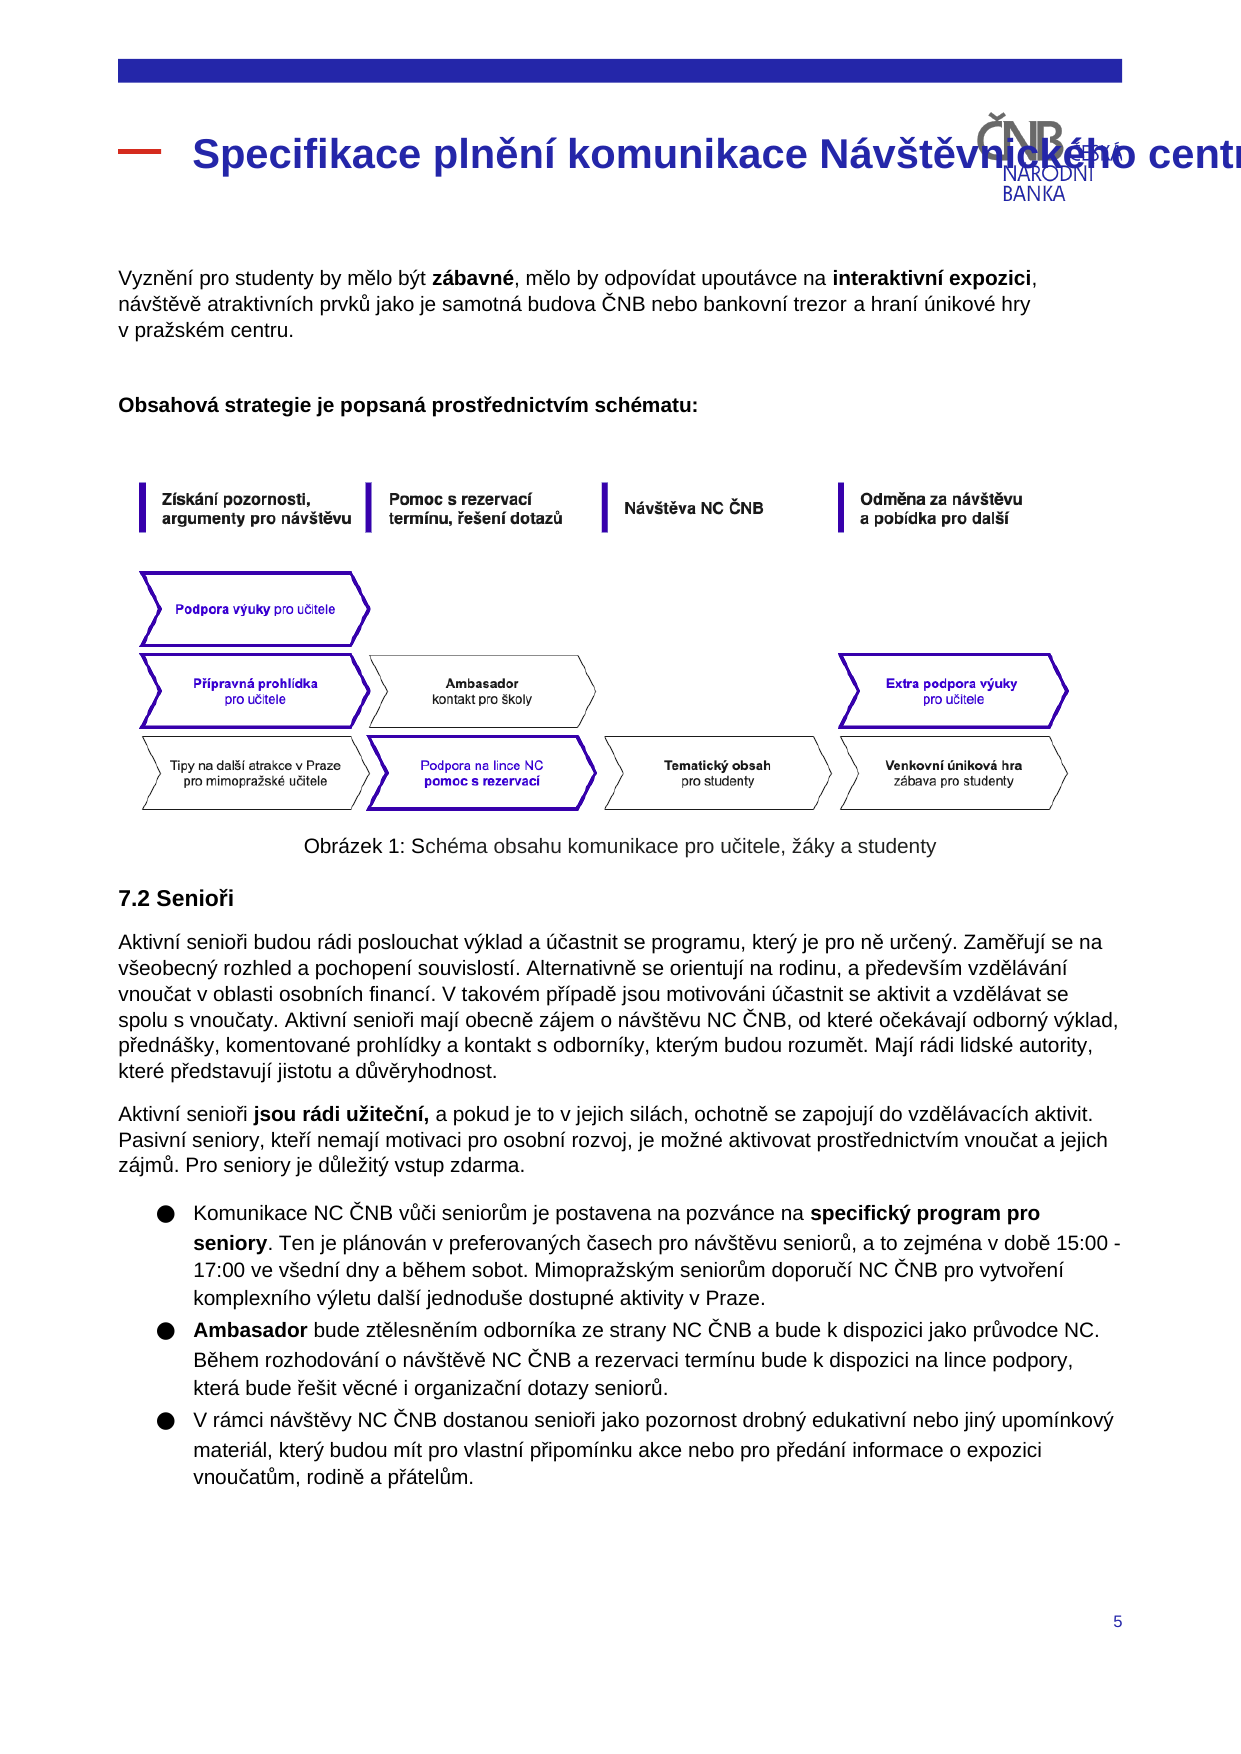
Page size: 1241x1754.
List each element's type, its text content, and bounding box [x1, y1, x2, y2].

picture [1119, 150, 1123, 164]
list Komunikace NC ČNB vůči seniorům je postavena na pozvánce na specifický program pro seniory. Ten je plánován v preferovaných časech pro návštěvu seniorů, a to zejména v době 15:00 - 17:00 ve všední dny a během sobot. Mimopražským seniorům doporučí NC ČNB pro vytvoření komplexního výletu další jednoduše dostupné aktivity v Praze. [156, 1196, 1122, 1309]
subtitle 7.2 Senioři [118, 885, 1122, 911]
text Obrázek 1: Schéma obsahu komunikace pro učitele, žáky a studenty [118, 834, 1122, 858]
picture [977, 112, 1123, 201]
list V rámci návštěvy NC ČNB dostanou senioři jako pozornost drobný edukativní nebo jiný upomínkový materiál, který budou mít pro vlastní připomínku akce nebo pro předání informace o expozici vnoučatům, rodině a přátelům. [156, 1403, 1122, 1489]
list Ambasador bude ztělesněním odborníka ze strany NC ČNB a bude k dispozici jako průvodce NC. Během rozhodování o návštěvě NC ČNB a rezervaci termínu bude k dispozici na lince podpory, která bude řešit věcné i organizační dotazy seniorů. [156, 1313, 1122, 1399]
text Aktivní senioři budou rádi poslouchat výklad a účastnit se programu, který je pro ně určený. Zaměřují se na všeobecný rozhled a pochopení souvislostí. Alternativně se orientují na rodinu, a především vzdělávání vnoučat v oblasti osobních financí. V takovém případě jsou motivováni účastnit se aktivit a vzdělávat se spolu s vnoučaty. Aktivní senioři mají obecně zájem o návštěvu NC ČNB, od které očekávají odborný výklad, přednášky, komentované prohlídky a kontakt s odborníky, kterým budou rozumět. Mají rádi lidské autority, které představují jistotu a důvěryhodnost. [118, 930, 1122, 1083]
text Aktivní senioři jsou rádi užiteční, a pokud je to v jejich silách, ochotně se zapojují do vzdělávacích aktivit. Pasivní seniory, kteří nemají motivaci pro osobní rozvoj, je možné aktivovat prostřednictvím vnoučat a jejich zájmů. Pro seniory je důležitý vstup zdarma. [118, 1102, 1122, 1177]
text Obsahová strategie je popsaná prostřednictvím schématu: [118, 393, 1122, 417]
picture [118, 435, 1091, 816]
